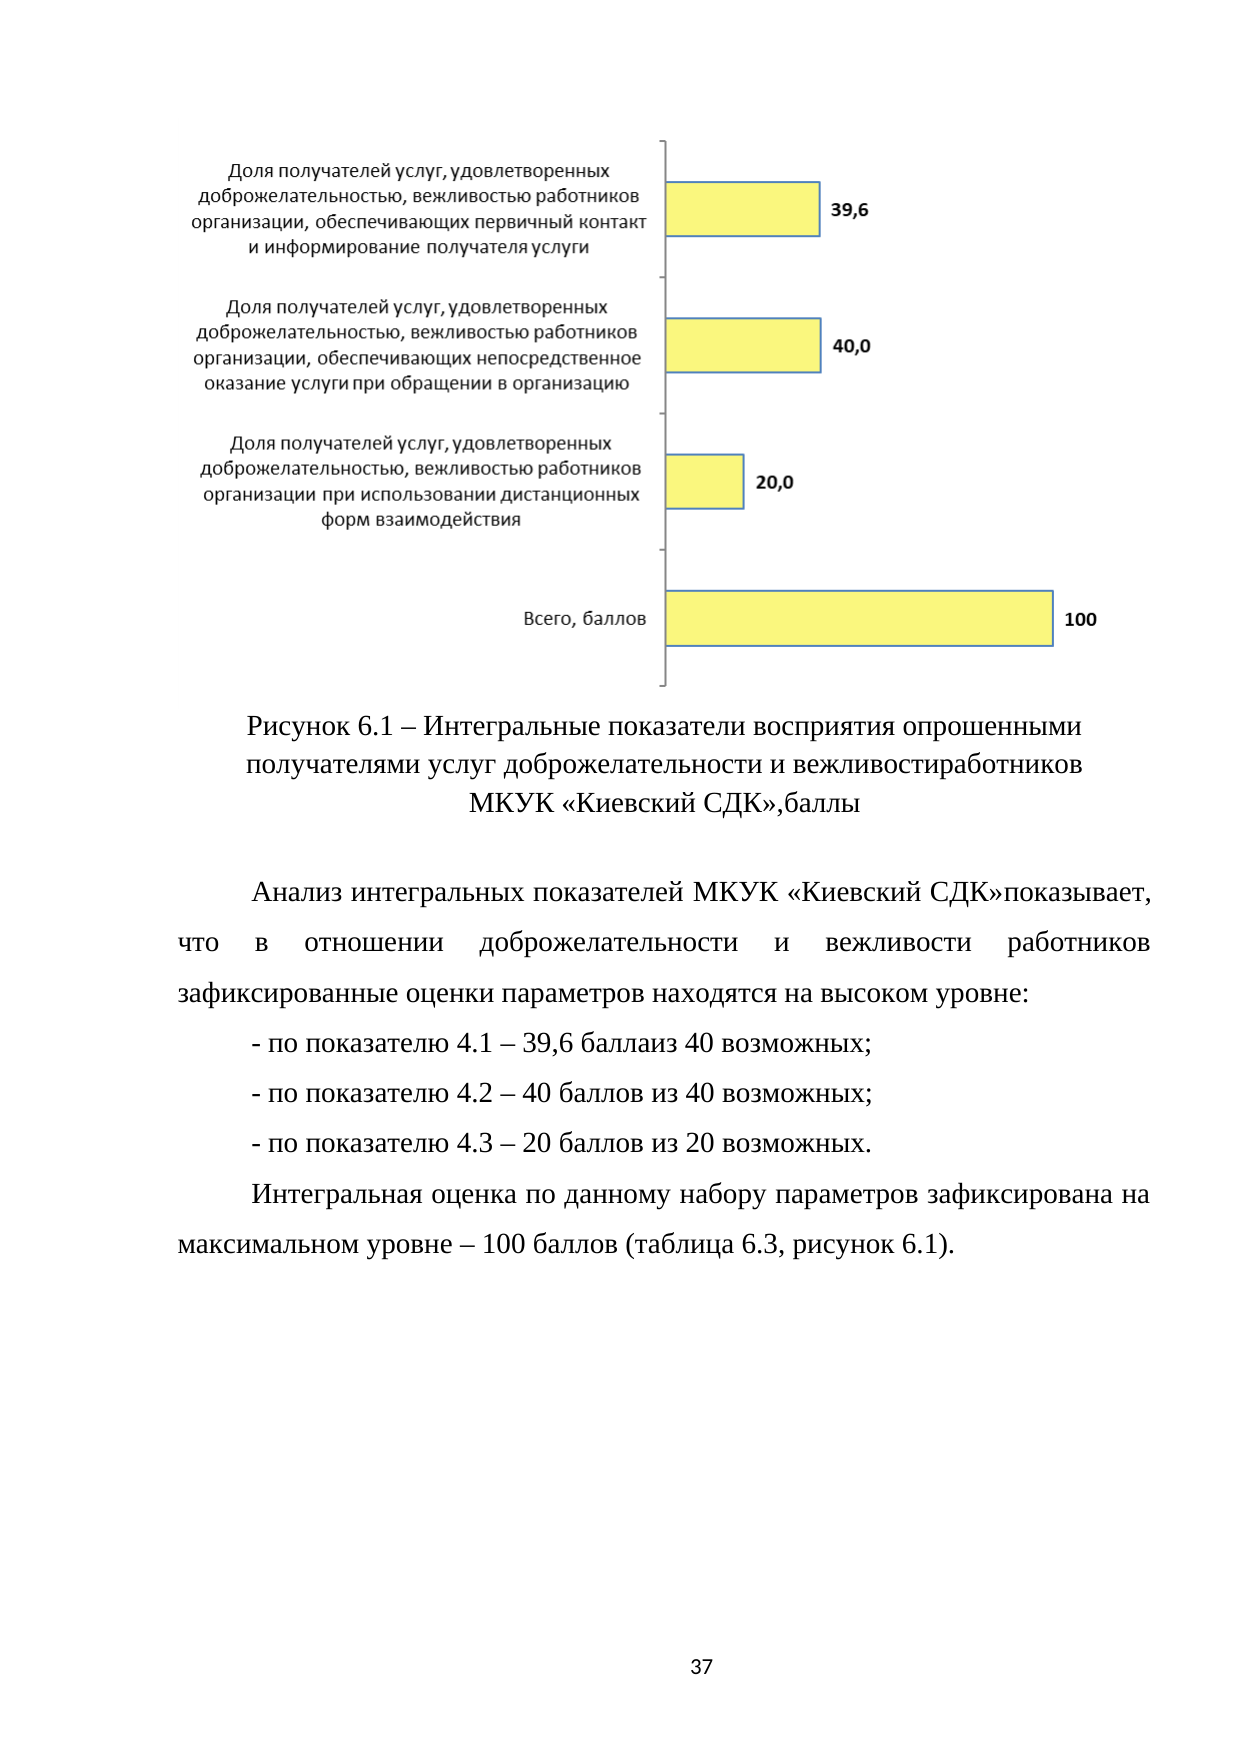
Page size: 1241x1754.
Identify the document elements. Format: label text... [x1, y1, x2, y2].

text Интегральная оценка по данному набору параметров зафиксирована на максимальном уровне – 100 баллов (таблица 6.3, рисунок 6.1). [177, 1176, 1152, 1260]
text - по показателю 4.1 – 39,6 баллаиз 40 возможных; [177, 1025, 1152, 1058]
picture [177, 118, 1153, 709]
text Рисунок 6.1 – Интегральные показатели восприятия опрошенными получателями услуг доброжелательности и вежливостиработников МКУК «Киевский СДК»,баллы [177, 709, 1152, 819]
text Анализ интегральных показателей МКУК «Киевский СДК»показывает, что в отношении доброжелательности и вежливости работников зафиксированные оценки параметров находятся на высоком уровне: [177, 874, 1152, 1008]
text - по показателю 4.3 – 20 баллов из 20 возможных. [177, 1126, 1152, 1159]
text - по показателю 4.2 – 40 баллов из 40 возможных; [177, 1075, 1152, 1109]
